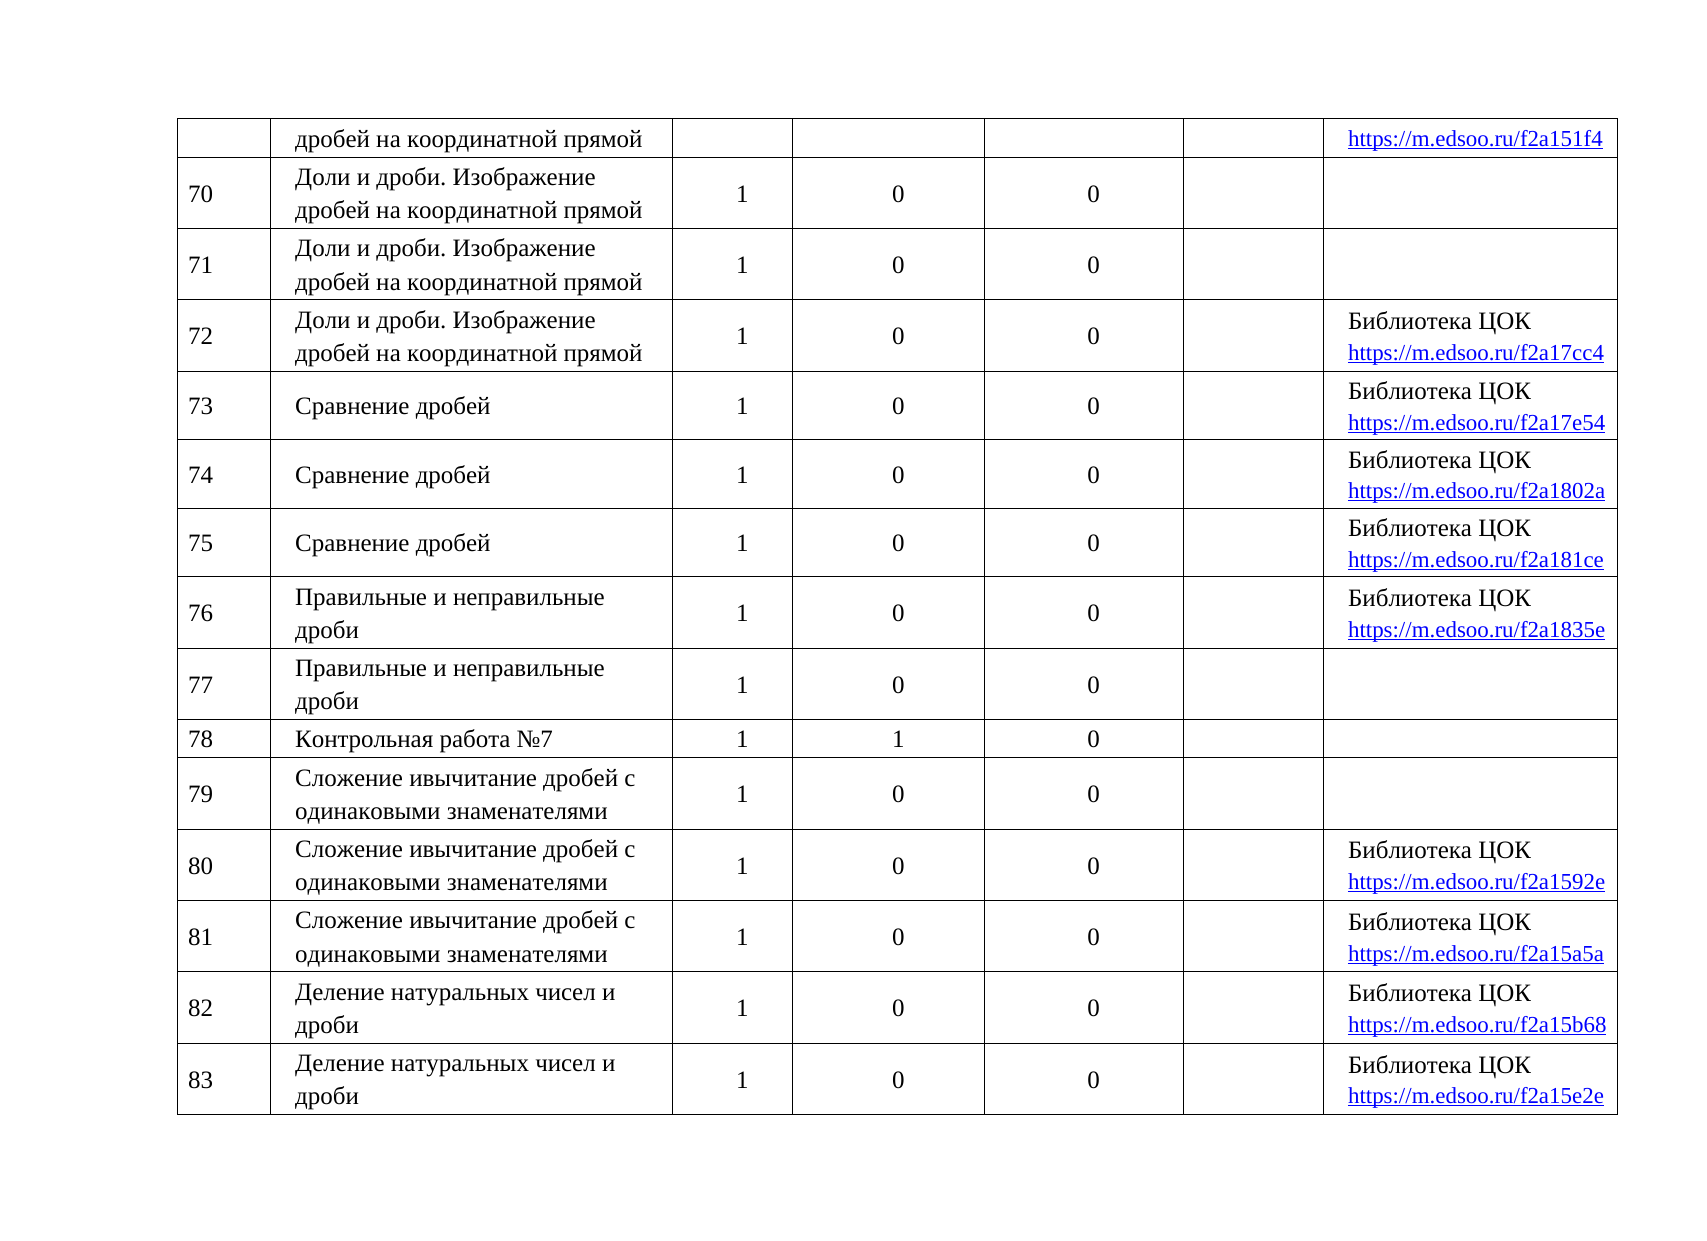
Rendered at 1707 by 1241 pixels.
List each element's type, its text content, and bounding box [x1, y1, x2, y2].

table_cell 83 [178, 1044, 270, 1114]
table_cell Библиотека ЦОК https://m.edsoo.ru/f2a1592e [1324, 830, 1617, 900]
table_cell 1 [673, 901, 792, 971]
table_cell 0 [793, 229, 984, 299]
table_cell 0 [985, 830, 1183, 900]
table_cell Библиотека ЦОК https://m.edsoo.ru/f2a17cc4 [1324, 300, 1617, 371]
table_cell 1 [673, 440, 792, 508]
table_cell 1 [673, 758, 792, 828]
table_cell [1324, 649, 1617, 719]
table_cell Доли и дроби. Изображение дробей на координатной прямой [271, 229, 672, 299]
table_cell [1184, 119, 1323, 156]
table_cell 0 [793, 649, 984, 719]
table_cell 0 [985, 758, 1183, 828]
table_cell 0 [985, 720, 1183, 757]
table_cell 1 [673, 830, 792, 900]
table_cell [1324, 158, 1617, 228]
table_cell [1184, 649, 1323, 719]
table_cell 0 [793, 300, 984, 371]
table_cell 0 [985, 372, 1183, 439]
table_cell 0 [985, 119, 1183, 156]
table_cell 81 [178, 901, 270, 971]
table_cell [1184, 440, 1323, 508]
table_cell 0 [985, 577, 1183, 647]
table_cell 1 [673, 1044, 792, 1114]
table_cell 76 [178, 577, 270, 647]
table_cell 0 [793, 440, 984, 508]
table_cell Деление натуральных чисел и дроби [271, 972, 672, 1043]
table_cell 70 [178, 158, 270, 228]
table_cell 1 [673, 119, 792, 156]
table_cell 0 [985, 1044, 1183, 1114]
table_cell 0 [985, 158, 1183, 228]
table_cell Библиотека ЦОК https://m.edsoo.ru/f2a15e2e [1324, 1044, 1617, 1114]
table_cell 73 [178, 372, 270, 439]
table_cell [1184, 1044, 1323, 1114]
table_cell 0 [985, 440, 1183, 508]
table_cell Библиотека ЦОК https://m.edsoo.ru/f2a1835e [1324, 577, 1617, 647]
table_cell 79 [178, 758, 270, 828]
table_cell 77 [178, 649, 270, 719]
table_cell 0 [985, 300, 1183, 371]
table_cell 1 [673, 509, 792, 576]
table_cell [1184, 300, 1323, 371]
table_cell Правильные и неправильные дроби [271, 577, 672, 647]
table_cell [1184, 830, 1323, 900]
table_cell [1324, 229, 1617, 299]
table_cell 1 [673, 229, 792, 299]
table_cell Сравнение дробей [271, 440, 672, 508]
table_cell 0 [793, 758, 984, 828]
table_cell 1 [673, 649, 792, 719]
table_cell 0 [793, 372, 984, 439]
table_cell 0 [793, 577, 984, 647]
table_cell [271, 119, 672, 156]
table_cell Сравнение дробей [271, 509, 672, 576]
table_cell [1324, 720, 1617, 757]
table_cell 74 [178, 440, 270, 508]
table_cell Сложение ивычитание дробей с одинаковыми знаменателями [271, 758, 672, 828]
table_cell 0 [985, 972, 1183, 1043]
table_cell [1184, 720, 1323, 757]
table_cell Библиотека ЦОК https://m.edsoo.ru/f2a15b68 [1324, 972, 1617, 1043]
table_cell 1 [673, 577, 792, 647]
table_cell Правильные и неправильные дроби [271, 649, 672, 719]
table_cell 0 [793, 1044, 984, 1114]
table_cell 80 [178, 830, 270, 900]
table_cell Библиотека ЦОК https://m.edsoo.ru/f2a17e54 [1324, 372, 1617, 439]
table_cell Библиотека ЦОК https://m.edsoo.ru/f2a15a5a [1324, 901, 1617, 971]
table_cell 1 [673, 300, 792, 371]
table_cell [1324, 119, 1617, 156]
table_cell 0 [793, 119, 984, 156]
table_cell 71 [178, 229, 270, 299]
table_cell 0 [985, 649, 1183, 719]
table_cell 0 [793, 901, 984, 971]
table_cell [1184, 509, 1323, 576]
table_cell 0 [793, 158, 984, 228]
table_cell Библиотека ЦОК https://m.edsoo.ru/f2a1802a [1324, 440, 1617, 508]
table_cell Деление натуральных чисел и дроби [271, 1044, 672, 1114]
table_cell Библиотека ЦОК https://m.edsoo.ru/f2a181ce [1324, 509, 1617, 576]
table_cell [1184, 901, 1323, 971]
table_cell 78 [178, 720, 270, 757]
table_cell 1 [793, 720, 984, 757]
table_cell 0 [985, 229, 1183, 299]
table_cell 82 [178, 972, 270, 1043]
table_cell 0 [793, 830, 984, 900]
table_cell [1324, 758, 1617, 828]
table_cell 0 [985, 901, 1183, 971]
table_cell 75 [178, 509, 270, 576]
table_cell [1184, 158, 1323, 228]
table_cell 1 [673, 972, 792, 1043]
table_cell Контрольная работа №7 [271, 720, 672, 757]
table_cell [1184, 758, 1323, 828]
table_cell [271, 158, 672, 228]
table_cell 1 [673, 720, 792, 757]
table_cell 69 [178, 119, 270, 156]
table_cell 0 [985, 509, 1183, 576]
table_cell Доли и дроби. Изображение дробей на координатной прямой [271, 300, 672, 371]
table_cell 72 [178, 300, 270, 371]
table_cell 1 [673, 158, 792, 228]
table_cell [1184, 577, 1323, 647]
table_cell 1 [673, 372, 792, 439]
table_cell Сравнение дробей [271, 372, 672, 439]
table_cell [1184, 229, 1323, 299]
table_cell Сложение ивычитание дробей с одинаковыми знаменателями [271, 901, 672, 971]
table_cell Сложение ивычитание дробей с одинаковыми знаменателями [271, 830, 672, 900]
table_cell 0 [793, 972, 984, 1043]
table_cell [1184, 372, 1323, 439]
table_cell 0 [793, 509, 984, 576]
table_cell [1184, 972, 1323, 1043]
